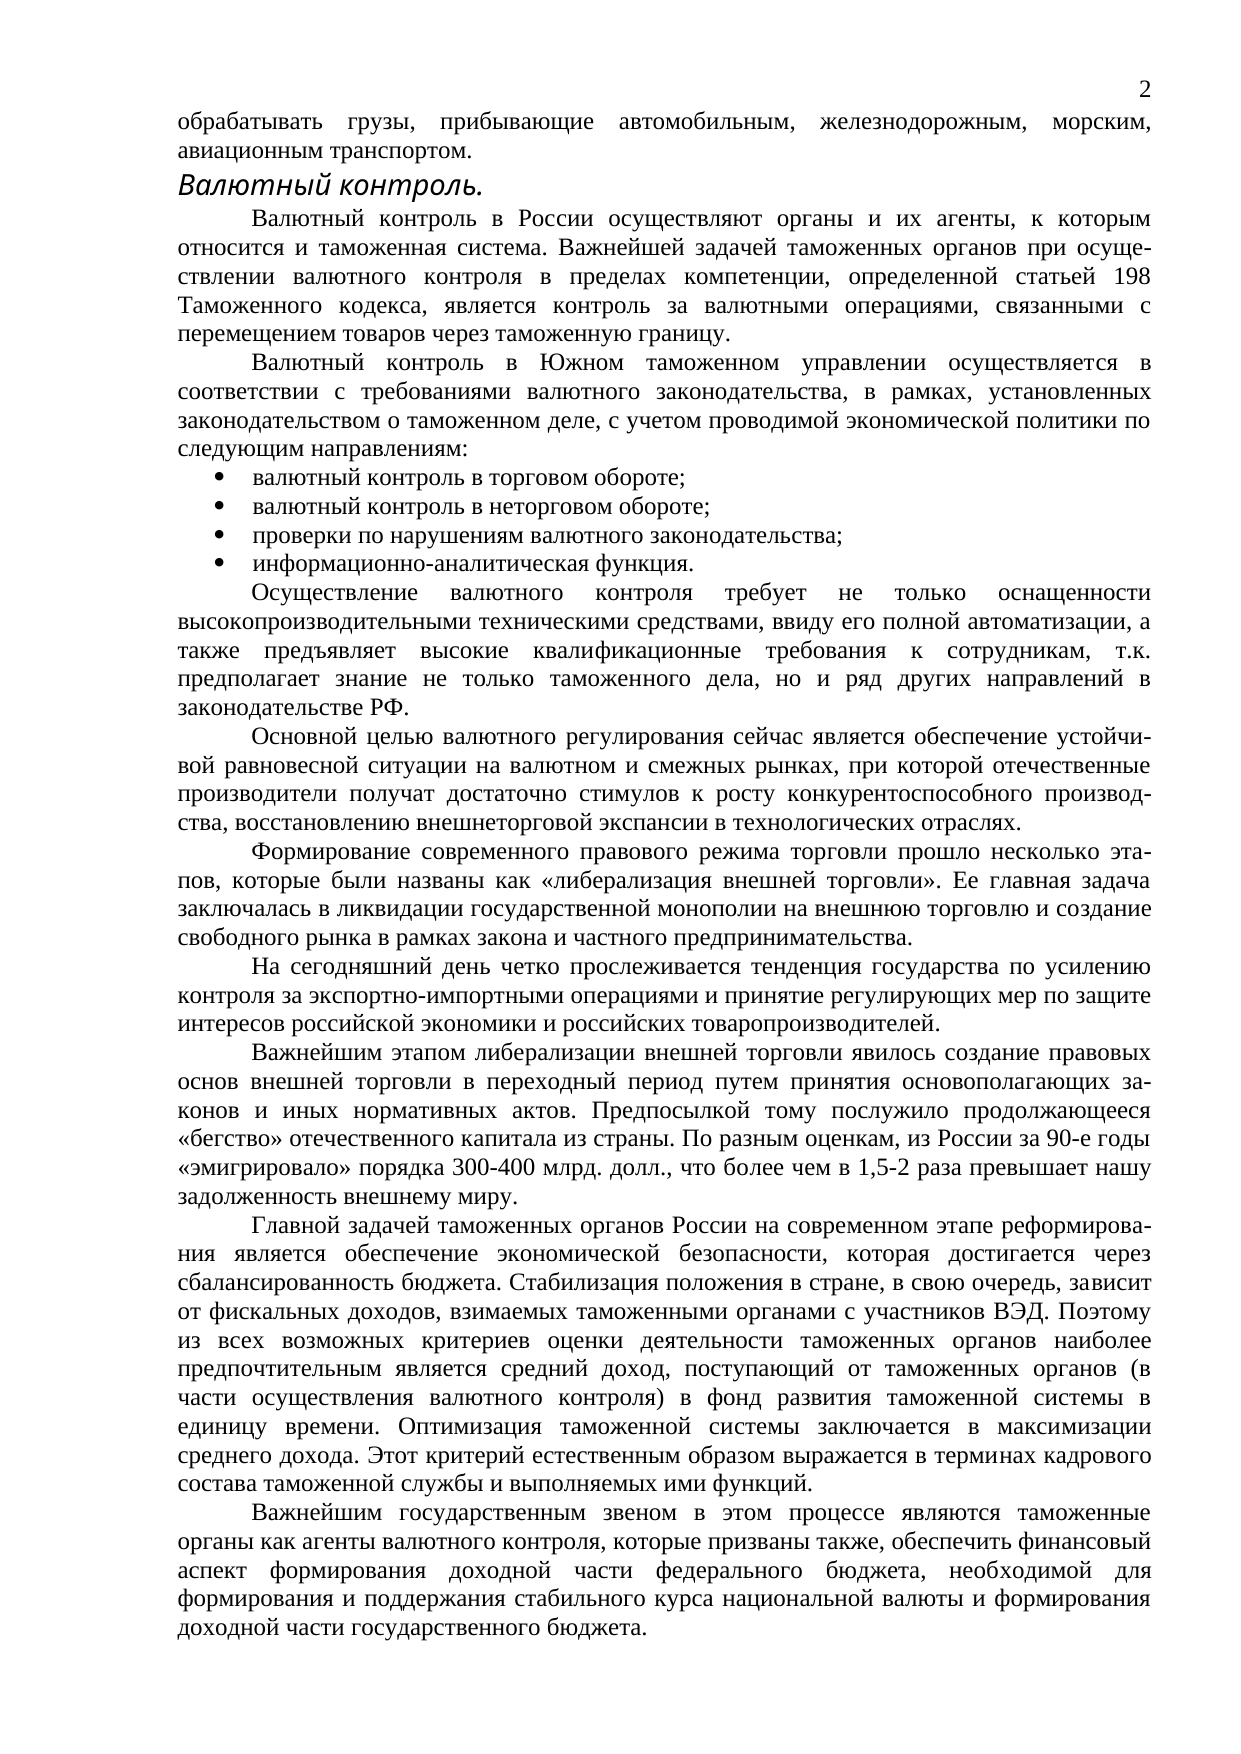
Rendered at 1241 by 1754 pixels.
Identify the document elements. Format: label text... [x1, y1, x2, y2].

text На сегодняшний день четко прослеживается тенденция государства по усилению контроля за экспортно-импортными операциями и принятие регулирующих мер по защите интересов российской экономики и российских товаропроизводителей. [177, 951, 1152, 1037]
text Основной целью валютного регулирования сейчас является обеспечение устойчивой равновесной ситуации на валютном и смежных рынках, при которой отечественные производители получат достаточно стимулов к росту конкурентоспособного производства, восстановлению внешнеторговой экспансии в технологических отраслях. [177, 721, 1152, 836]
list информационно-аналитическая функция. [215, 548, 1152, 577]
text Важнейшим государственным звеном в этом процессе являются таможенные органы как агенты валютного контроля, которые призваны также, обеспечить финансовый аспект формирования доходной части федерального бюджета, необходимой для формирования и поддержания стабильного курса национальной валюты и формирования доходной части государственного бюджета. [177, 1497, 1152, 1641]
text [177, 106, 1152, 164]
text Валютный контроль в Южном таможенном управлении осуществляется в соответствии с требованиями валютного законодательства, в рамках, установленных законодательством о таможенном деле, с учетом проводимой экономической политики по следующим направлениям: [177, 347, 1152, 462]
list валютный контроль в неторговом обороте; [215, 491, 1152, 520]
text Валютный контроль в России осуществляют органы и их агенты, к которым относится и таможенная система. Важнейшей задачей таможенных органов при осуществлении валютного контроля в пределах компетенции, определенной статьей 198 Таможенного кодекса, является контроль за валютными операциями, связанными с перемещением товаров через таможенную границу. [177, 203, 1152, 347]
text Валютный контроль. [177, 164, 1152, 203]
list проверки по нарушениям валютного законодательства; [215, 520, 1152, 548]
list валютный контроль в торговом обороте; [215, 462, 1152, 491]
text Формирование современного правового режима торговли прошло несколько этапов, которые были названы как «либерализация внешней торговли». Ее главная задача заключалась в ликвидации государственной монополии на внешнюю торговлю и создание свободного рынка в рамках закона и частного предпринимательства. [177, 836, 1152, 951]
text Важнейшим этапом либерализации внешней торговли явилось создание правовых основ внешней торговли в переходный период путем принятия основополагающих законов и иных нормативных актов. Предпосылкой тому послужило продолжающееся «бегство» отечественного капитала из страны. По разным оценкам, из России за 90-е годы «эмигрировало» порядка 300-400 млрд. долл., что более чем в 1,5-2 раза превышает нашу задолженность внешнему миру. [177, 1037, 1152, 1210]
text Осуществление валютного контроля требует не только оснащенности высокопроизводительными техническими средствами, ввиду его полной автоматизации, а также предъявляет высокие квалификационные требования к сотрудникам, т.к. предполагает знание не только таможенного дела, но и ряд других направлений в законодательстве РФ. [177, 577, 1152, 721]
text Главной задачей таможенных органов России на современном этапе реформирования является обеспечение экономической безопасности, которая достигается через сбалансированность бюджета. Стабилизация положения в стране, в свою очередь, зависит от фискальных доходов, взимаемых таможенными органами с участников ВЭД. Поэтому из всех возможных критериев оценки деятельности таможенных органов наиболее предпочтительным является средний доход, поступающий от таможенных органов (в части осуществления валютного контроля) в фонд развития таможенной системы в единицу времени. Оптимизация таможенной системы заключается в максимизации среднего дохода. Этот критерий естественным образом выражается в терминах кадрового состава таможенной службы и выполняемых ими функций. [177, 1210, 1152, 1497]
